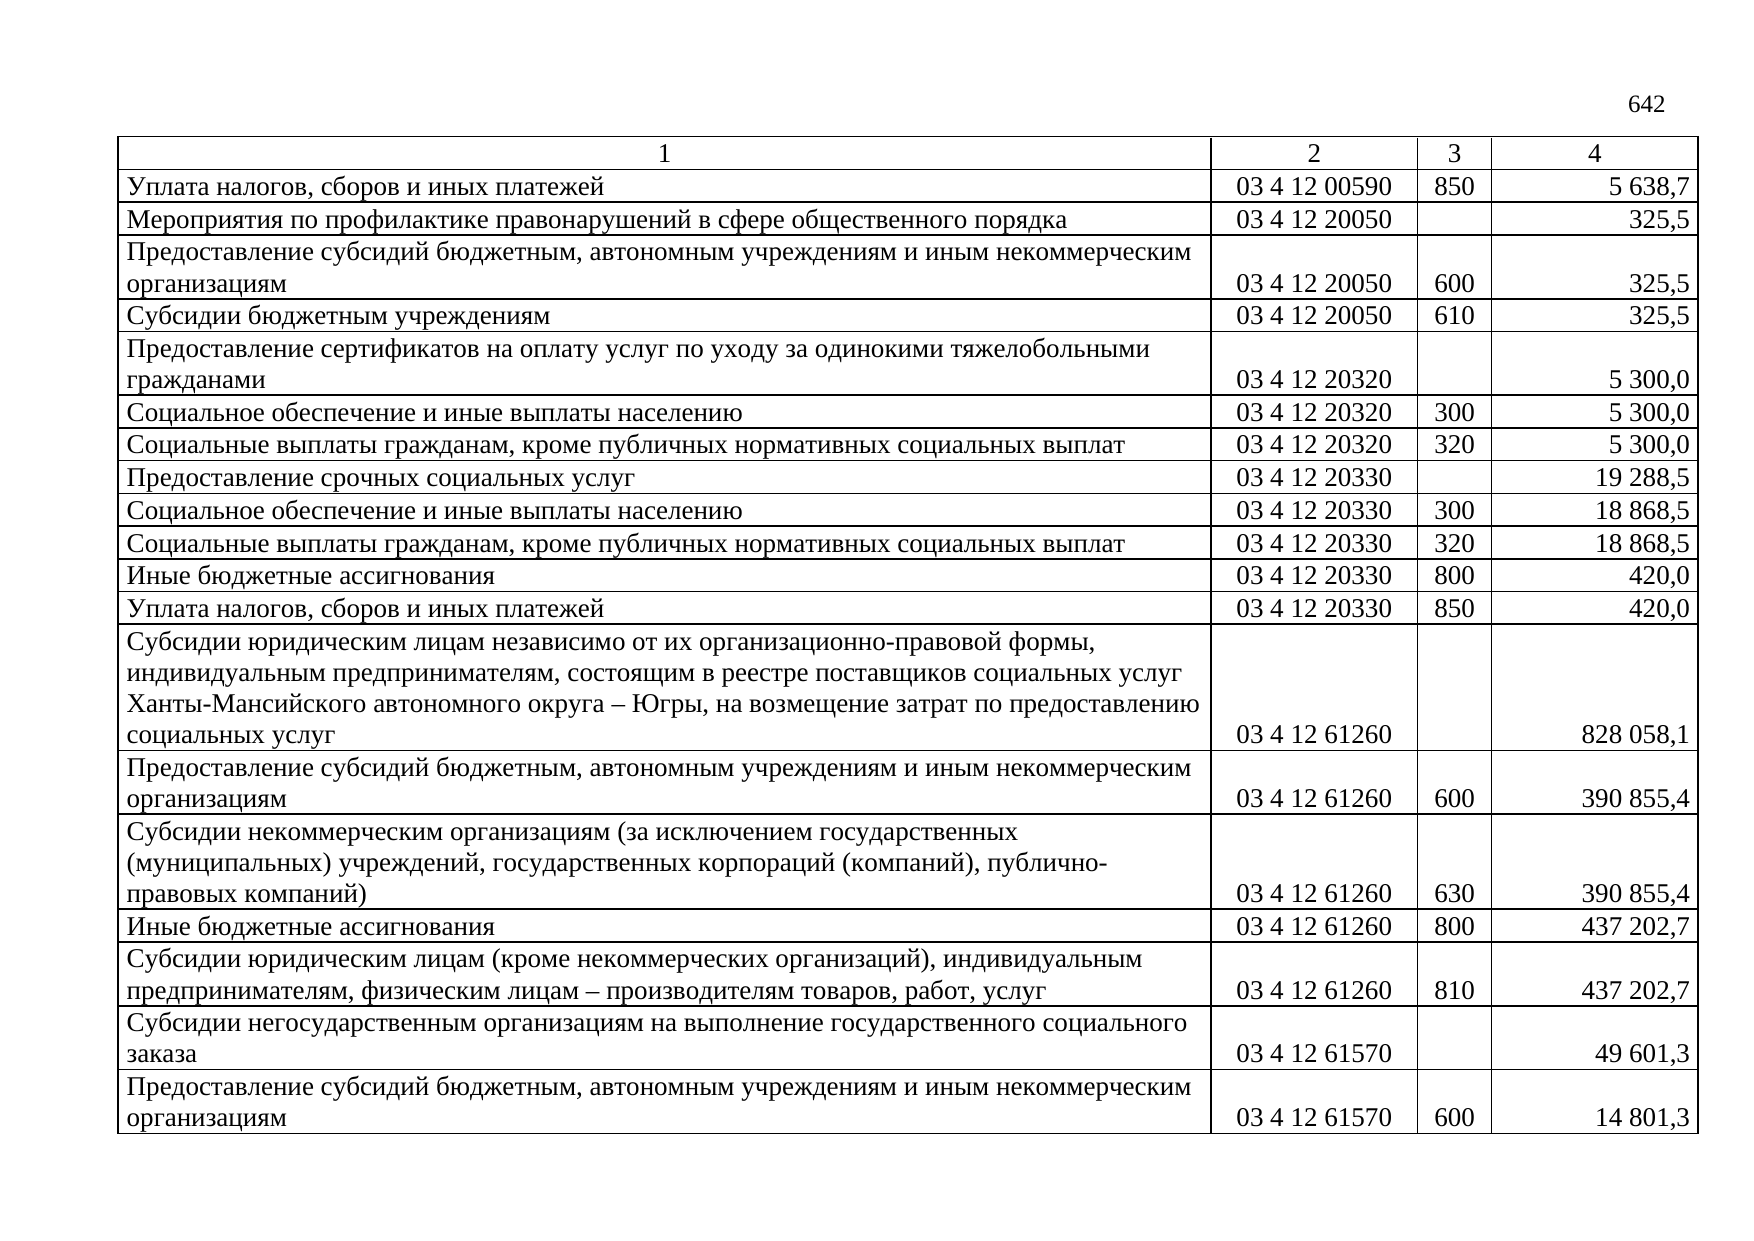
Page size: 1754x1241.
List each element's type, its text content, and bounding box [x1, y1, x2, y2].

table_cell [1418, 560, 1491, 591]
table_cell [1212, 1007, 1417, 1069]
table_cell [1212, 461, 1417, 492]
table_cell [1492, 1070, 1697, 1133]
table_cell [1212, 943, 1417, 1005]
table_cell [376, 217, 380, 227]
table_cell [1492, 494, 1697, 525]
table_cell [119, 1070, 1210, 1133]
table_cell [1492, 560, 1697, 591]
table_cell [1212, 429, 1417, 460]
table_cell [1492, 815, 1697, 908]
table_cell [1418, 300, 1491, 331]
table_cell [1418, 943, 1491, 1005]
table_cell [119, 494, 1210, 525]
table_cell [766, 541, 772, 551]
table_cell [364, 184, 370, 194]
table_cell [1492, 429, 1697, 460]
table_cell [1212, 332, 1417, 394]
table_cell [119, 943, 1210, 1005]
table_header 1 [119, 137, 1211, 168]
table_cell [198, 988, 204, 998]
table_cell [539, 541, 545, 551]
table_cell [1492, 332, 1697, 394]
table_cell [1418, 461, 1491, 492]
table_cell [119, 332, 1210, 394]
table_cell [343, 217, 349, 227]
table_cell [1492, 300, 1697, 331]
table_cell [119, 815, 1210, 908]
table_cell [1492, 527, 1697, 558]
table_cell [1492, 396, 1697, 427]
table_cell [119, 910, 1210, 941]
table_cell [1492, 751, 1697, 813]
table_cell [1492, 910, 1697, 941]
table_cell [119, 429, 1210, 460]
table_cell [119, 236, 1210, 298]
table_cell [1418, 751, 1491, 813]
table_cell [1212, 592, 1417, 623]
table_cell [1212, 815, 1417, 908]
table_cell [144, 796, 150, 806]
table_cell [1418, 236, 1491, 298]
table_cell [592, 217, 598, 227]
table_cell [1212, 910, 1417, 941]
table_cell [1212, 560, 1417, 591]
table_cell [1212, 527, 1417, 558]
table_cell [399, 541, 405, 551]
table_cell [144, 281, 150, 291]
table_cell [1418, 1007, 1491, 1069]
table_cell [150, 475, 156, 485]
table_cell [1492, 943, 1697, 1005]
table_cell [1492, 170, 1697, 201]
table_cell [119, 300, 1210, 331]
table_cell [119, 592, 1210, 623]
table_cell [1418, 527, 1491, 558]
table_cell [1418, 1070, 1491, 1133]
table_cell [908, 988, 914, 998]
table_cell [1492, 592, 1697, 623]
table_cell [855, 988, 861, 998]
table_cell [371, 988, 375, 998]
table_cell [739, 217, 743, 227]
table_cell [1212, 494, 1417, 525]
table_header 3 [1418, 137, 1491, 168]
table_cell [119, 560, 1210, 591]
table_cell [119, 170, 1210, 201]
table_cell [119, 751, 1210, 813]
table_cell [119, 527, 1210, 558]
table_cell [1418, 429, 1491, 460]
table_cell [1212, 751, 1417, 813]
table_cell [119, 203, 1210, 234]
table_header 2 [1212, 137, 1417, 168]
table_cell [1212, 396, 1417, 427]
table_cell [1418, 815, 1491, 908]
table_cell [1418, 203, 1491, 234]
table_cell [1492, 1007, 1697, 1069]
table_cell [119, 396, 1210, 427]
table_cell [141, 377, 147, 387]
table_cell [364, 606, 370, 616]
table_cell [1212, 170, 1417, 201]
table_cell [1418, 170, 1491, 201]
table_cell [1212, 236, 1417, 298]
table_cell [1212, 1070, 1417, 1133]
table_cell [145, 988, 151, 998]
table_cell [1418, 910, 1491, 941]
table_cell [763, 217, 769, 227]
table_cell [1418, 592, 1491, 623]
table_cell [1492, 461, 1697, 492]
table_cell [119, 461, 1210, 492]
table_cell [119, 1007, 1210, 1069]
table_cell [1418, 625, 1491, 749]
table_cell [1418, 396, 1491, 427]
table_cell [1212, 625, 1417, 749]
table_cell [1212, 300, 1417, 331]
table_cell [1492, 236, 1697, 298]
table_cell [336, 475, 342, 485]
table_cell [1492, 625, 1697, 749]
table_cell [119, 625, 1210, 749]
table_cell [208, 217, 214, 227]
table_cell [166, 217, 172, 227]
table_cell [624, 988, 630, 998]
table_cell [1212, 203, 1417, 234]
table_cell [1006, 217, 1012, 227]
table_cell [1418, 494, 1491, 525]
table_header 4 [1492, 137, 1697, 168]
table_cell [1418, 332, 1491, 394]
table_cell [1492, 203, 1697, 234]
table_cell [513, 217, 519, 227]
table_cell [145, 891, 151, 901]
